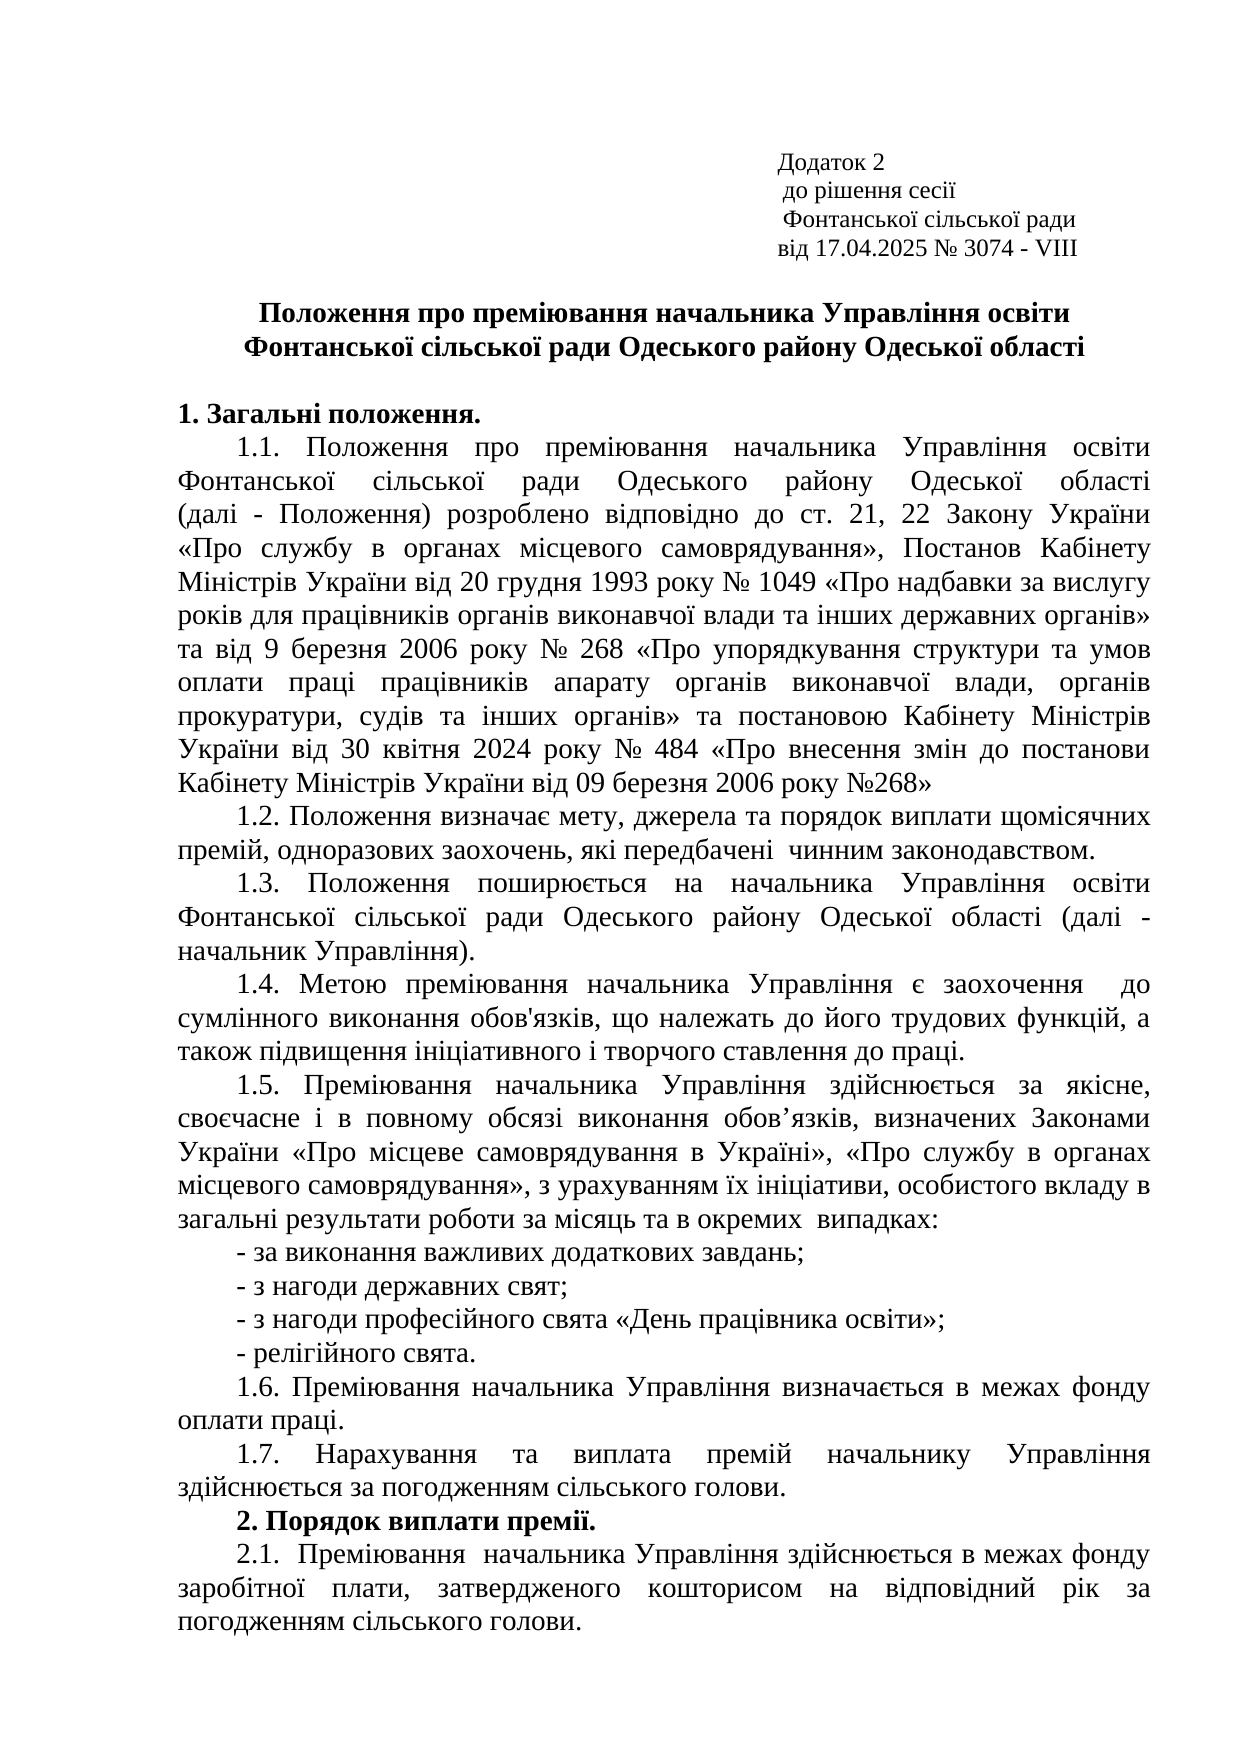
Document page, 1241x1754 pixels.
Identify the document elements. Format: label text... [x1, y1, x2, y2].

text 1.2. Положення визначає мету, джерела та порядок виплати щомісячних премій, одноразових заохочень, які передбачені чинним законодавством. [177, 798, 1152, 866]
text 2. Порядок виплати премії. [177, 1503, 1152, 1536]
text від 17.04.2025 № 3074 - VIII [702, 233, 1152, 262]
text Додаток 2 [760, 147, 1152, 176]
text - за виконання важливих додаткових завдань; [177, 1234, 1152, 1268]
text 1.3. Положення поширюється на начальника Управління освіти Фонтанської сільської ради Одеського району Одеської області (далі - начальник Управління). [177, 866, 1152, 966]
text - релігійного свята. [177, 1335, 1152, 1369]
text 2.1. Преміювання начальника Управління здійснюється в межах фонду заробітної плати, затвердженого кошторисом на відповідний рік за погодженням сільського голови. [177, 1536, 1152, 1637]
text 1.5. Преміювання начальника Управління здійснюється за якісне, своєчасне і в повному обсязі виконання обов’язків, визначених Законами України «Про місцеве самоврядування в Україні», «Про службу в органах місцевого самоврядування», з урахуванням їх ініціативи, особистого вкладу в загальні результати роботи за місяць та в окремих випадках: [177, 1067, 1152, 1234]
text Положення про преміювання начальника Управління освіти Фонтанської сільської ради Одеського району Одеської області [177, 295, 1152, 362]
text - з нагоди професійного свята «День працівника освіти»; [177, 1302, 1152, 1335]
text 1. Загальні положення. [177, 396, 1152, 429]
text Фонтанської сільської ради [679, 204, 1152, 233]
text - з нагоди державних свят; [177, 1268, 1152, 1302]
text 1.7. Нарахування та виплата премій начальнику Управління здійснюється за погодженням сільського голови. [177, 1436, 1152, 1503]
text 1.6. Преміювання начальника Управління визначається в межах фонду оплати праці. [177, 1369, 1152, 1436]
text до рішення сесії [679, 176, 1152, 204]
text 1.1. Положення про преміювання начальника Управління освіти Фонтанської сільської ради Одеського району Одеської області (далі - Положення) розроблено відповідно до ст. 21, 22 Закону України «Про службу в органах місцевого самоврядування», Постанов Кабінету Міністрів України від 20 грудня 1993 року № 1049 «Про надбавки за вислугу років для працівників органів виконавчої влади та інших державних органів» та від 9 березня 2006 року № 268 «Про упорядкування структури та умов оплати праці працівників апарату органів виконавчої влади, органів прокуратури, судів та інших органів» та постановою Кабінету Міністрів України від 30 квітня 2024 року № 484 «Про внесення змін до постанови Кабінету Міністрів України від 09 березня 2006 року №268» [177, 429, 1152, 798]
text 1.4. Метою преміювання начальника Управління є заохочення до сумлінного виконання обов'язків, що належать до його трудових функцій, а також підвищення ініціативного і творчого ставлення до праці. [177, 966, 1152, 1067]
